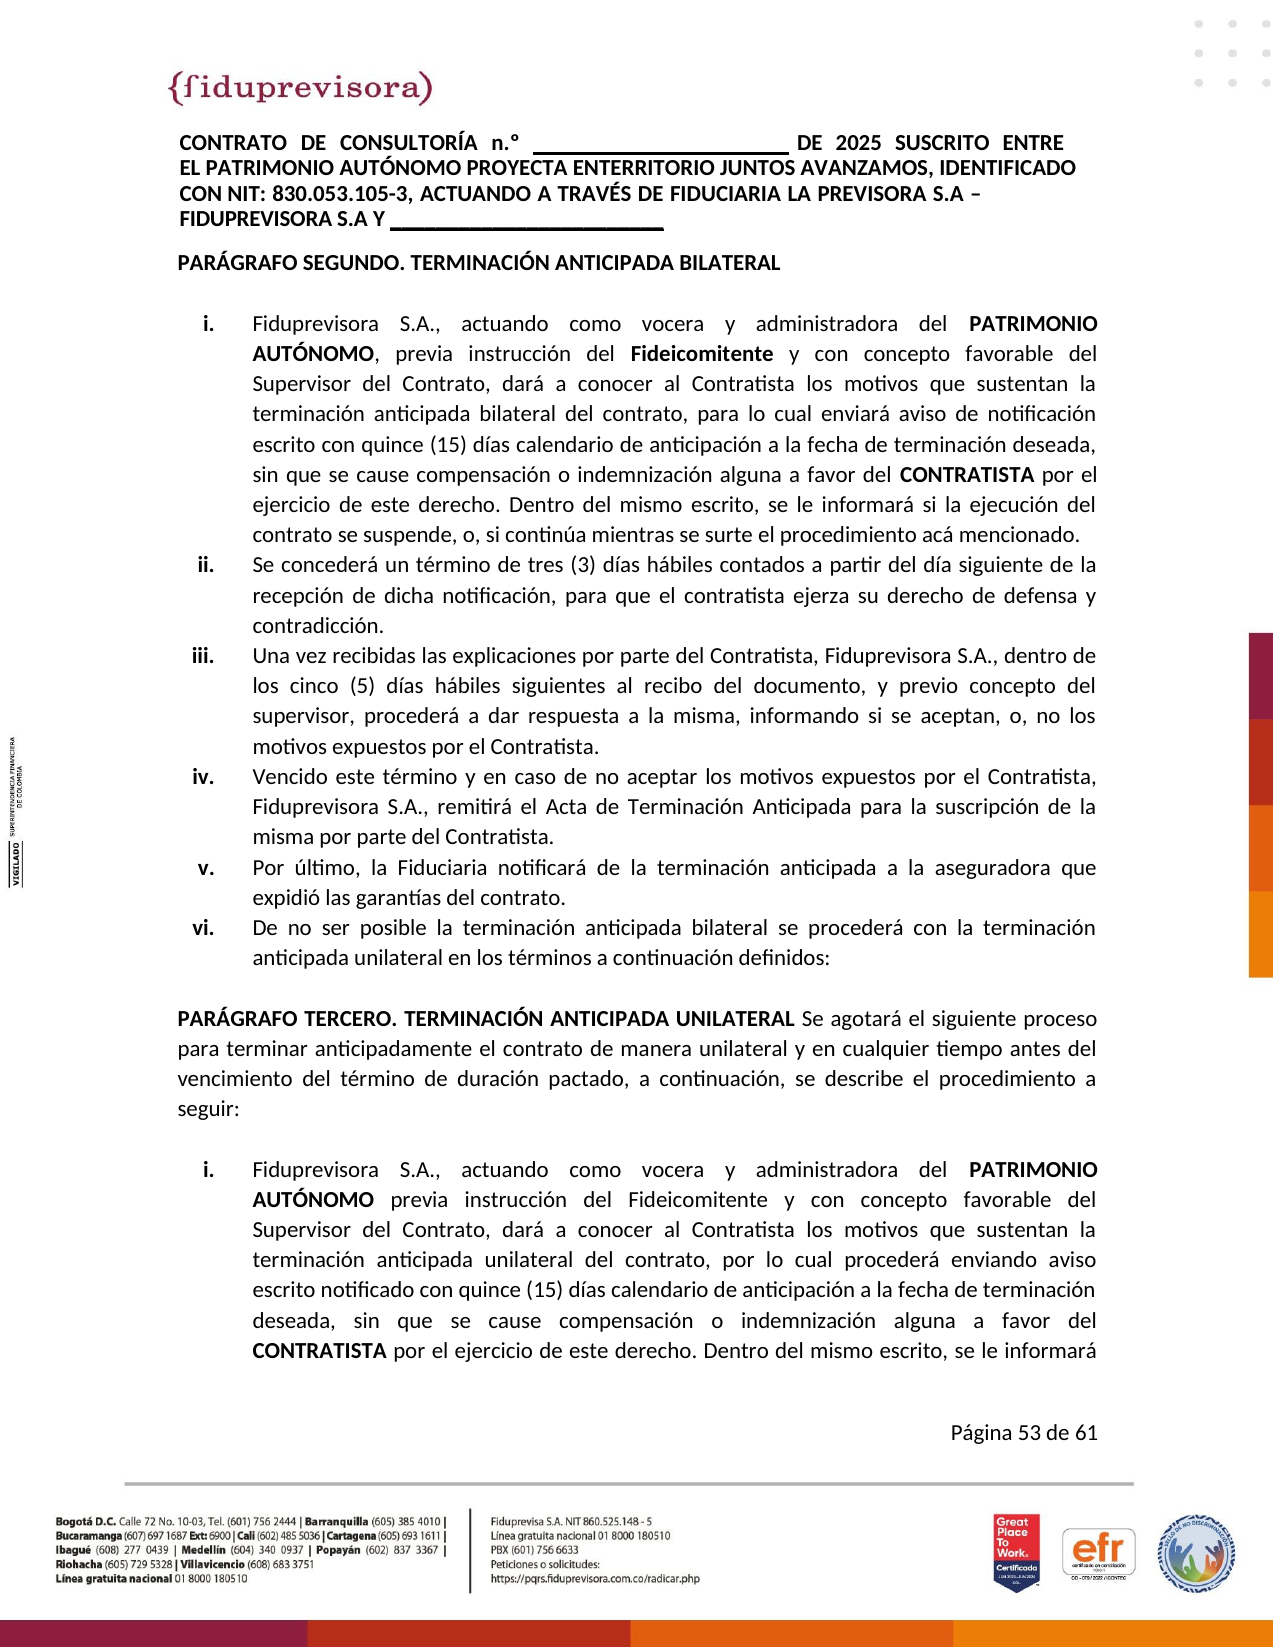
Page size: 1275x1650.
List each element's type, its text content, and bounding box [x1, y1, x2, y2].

picture [163, 18, 1275, 110]
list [215, 1155, 1098, 1364]
list Fiduprevisora S.A., actuando como vocera y administradora del PATRIMONIO AUTÓNOMO, previa instrucción del Fideicomitente y con concepto favorable del Supervisor del Contrato, dará a conocer al Contratista los motivos que sustentan la terminación anticipada bilateral del contrato, para lo cual enviará aviso de notificación escrito con quince (15) días calendario de anticipación a la fecha de terminación deseada, sin que se cause compensación o indemnización alguna a favor del CONTRATISTA por el ejercicio de este derecho. Dentro del mismo escrito, se le informará si la ejecución del contrato se suspende, o, si continúa mientras se surte el procedimiento acá mencionado. [215, 309, 1098, 548]
list Se concederá un término de tres (3) días hábiles contados a partir del día siguiente de la recepción de dicha notificación, para que el contratista ejerza su derecho de defensa y contradicción. [215, 551, 1098, 639]
list Una vez recibidas las explicaciones por parte del Contratista, Fiduprevisora S.A., dentro de los cinco (5) días hábiles siguientes al recibo del documento, y previo concepto del supervisor, procederá a dar respuesta a la misma, informando si se aceptan, o, no los motivos expuestos por el Contratista. [215, 641, 1098, 760]
picture [0, 628, 1273, 1647]
list Vencido este término y en caso de no aceptar los motivos expuestos por el Contratista, Fiduprevisora S.A., remitirá el Acta de Terminación Anticipada para la suscripción de la misma por parte del Contratista. [215, 762, 1098, 851]
text PARÁGRAFO SEGUNDO. TERMINACIÓN ANTICIPADA BILATERAL [177, 248, 1098, 277]
text PARÁGRAFO TERCERO. TERMINACIÓN ANTICIPADA UNILATERAL Se agotará el siguiente proceso para terminar anticipadamente el contrato de manera unilateral y en cualquier tiempo antes del vencimiento del término de duración pactado, a continuación, se describe el procedimiento a seguir: [177, 1004, 1098, 1122]
list De no ser posible la terminación anticipada bilateral se procederá con la terminación anticipada unilateral en los términos a continuación definidos: [215, 913, 1098, 971]
list Por último, la Fiduciaria notificará de la terminación anticipada a la aseguradora que expidió las garantías del contrato. [215, 853, 1098, 911]
